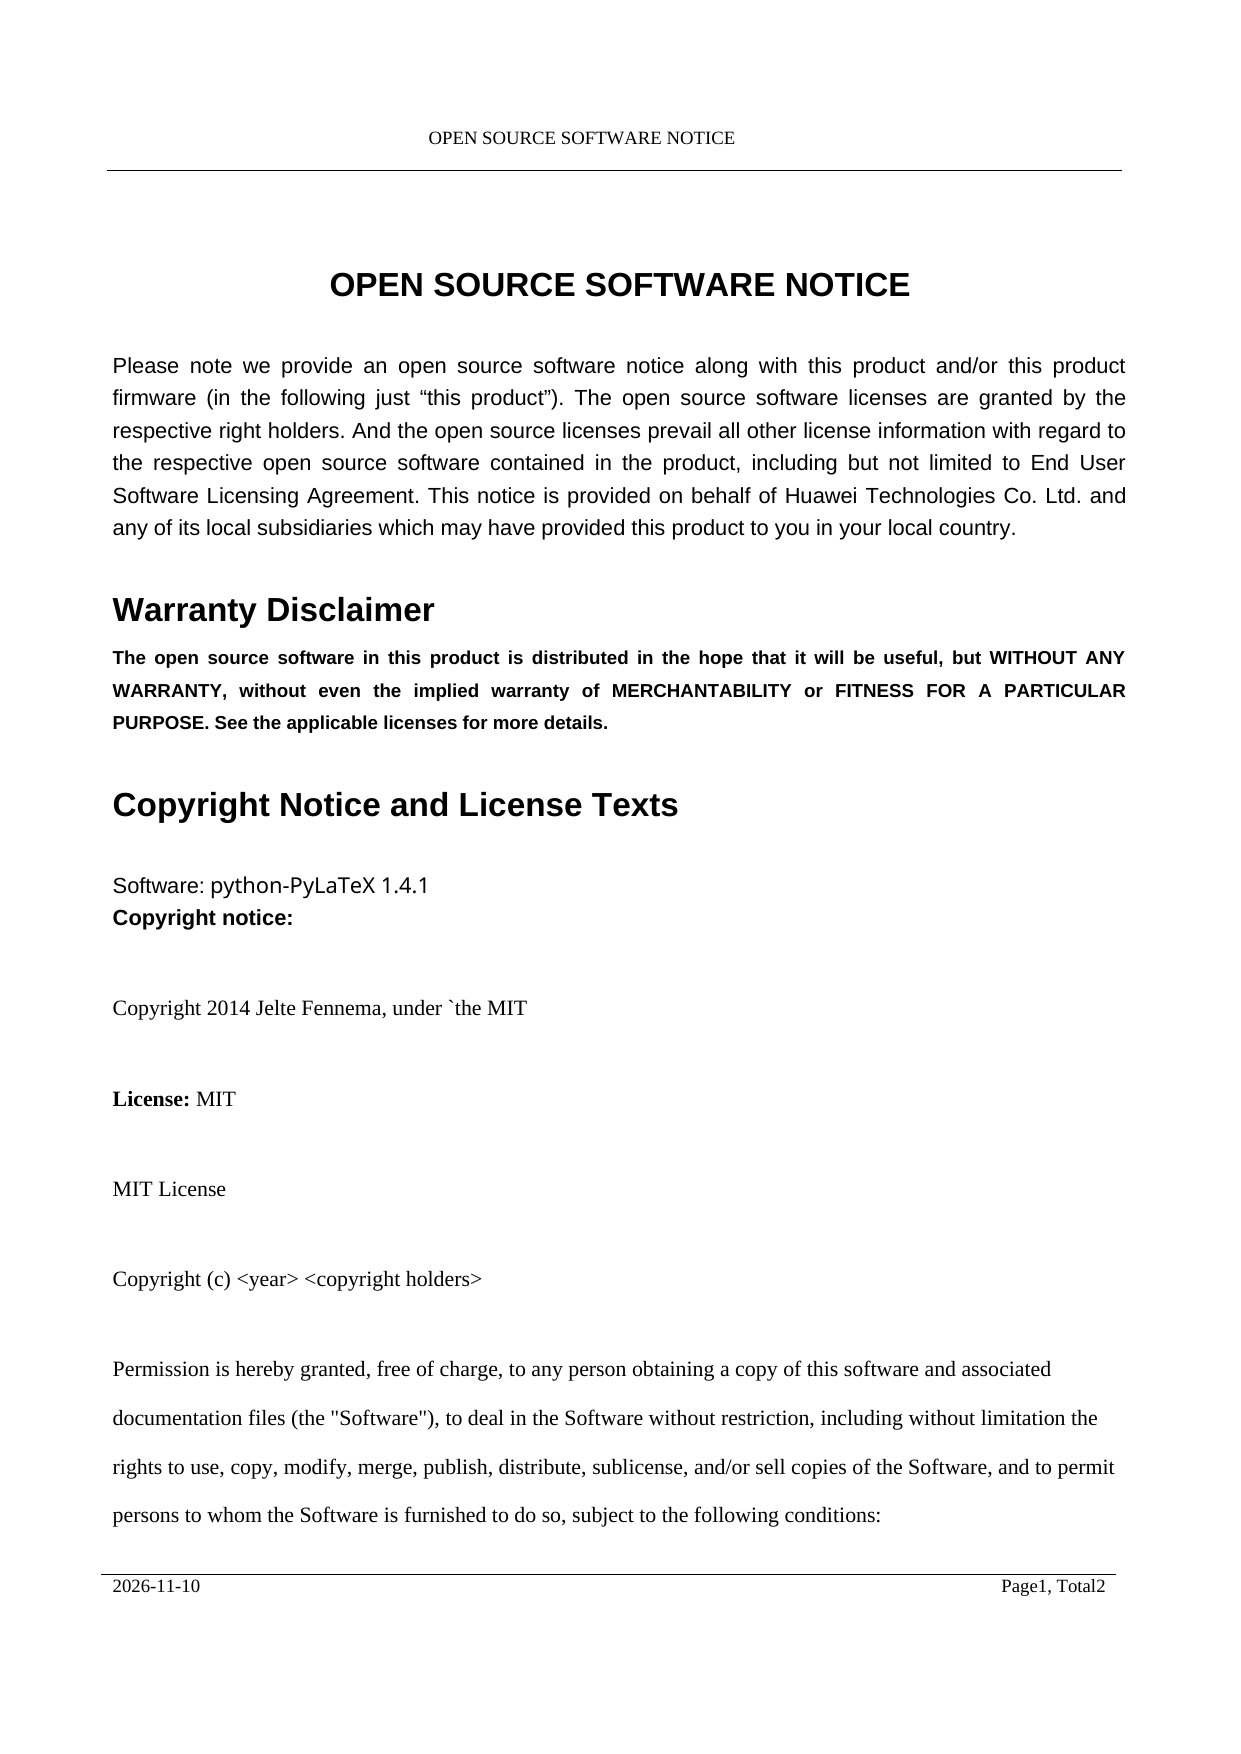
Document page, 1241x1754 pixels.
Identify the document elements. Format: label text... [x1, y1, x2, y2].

text MIT License [112, 1172, 1128, 1204]
text Copyright notice: [112, 901, 1128, 934]
text Software: python-PyLaTeX 1.4.1 [112, 869, 1128, 901]
text Please note we provide an open source software notice along with this product and/or this product firmware (in the following just “this product”). The open source software licenses are granted by the respective right holders. And the open source licenses prevail all other license information with regard to the respective open source software contained in the product, including but not limited to End User Software Licensing Agreement. This notice is provided on behalf of Huawei Technologies Co. Ltd. and any of its local subsidiaries which may have provided this product to you in your local country. [112, 349, 1128, 544]
text License: MIT [112, 1082, 1128, 1114]
text Copyright Notice and License Texts [112, 771, 1128, 836]
text Warranty Disclaimer [112, 576, 1128, 641]
text Copyright 2014 Jelte Fennema, under `the MIT [112, 992, 1128, 1024]
text OPEN SOURCE SOFTWARE NOTICE [112, 251, 1128, 316]
text Permission is hereby granted, free of charge, to any person obtaining a copy of this software and associated documentation files (the "Software"), to deal in the Software without restriction, including without limitation the rights to use, copy, modify, merge, publish, distribute, sublicense, and/or sell copies of the Software, and to permit persons to whom the Software is furnished to do so, subject to the following conditions: [112, 1352, 1128, 1531]
text Copyright (c) <year> <copyright holders> [112, 1262, 1128, 1295]
text The open source software in this product is distributed in the hope that it will be useful, but WITHOUT ANY WARRANTY, without even the implied warranty of MERCHANTABILITY or FITNESS FOR A PARTICULAR PURPOSE. See the applicable licenses for more details. [112, 641, 1128, 739]
